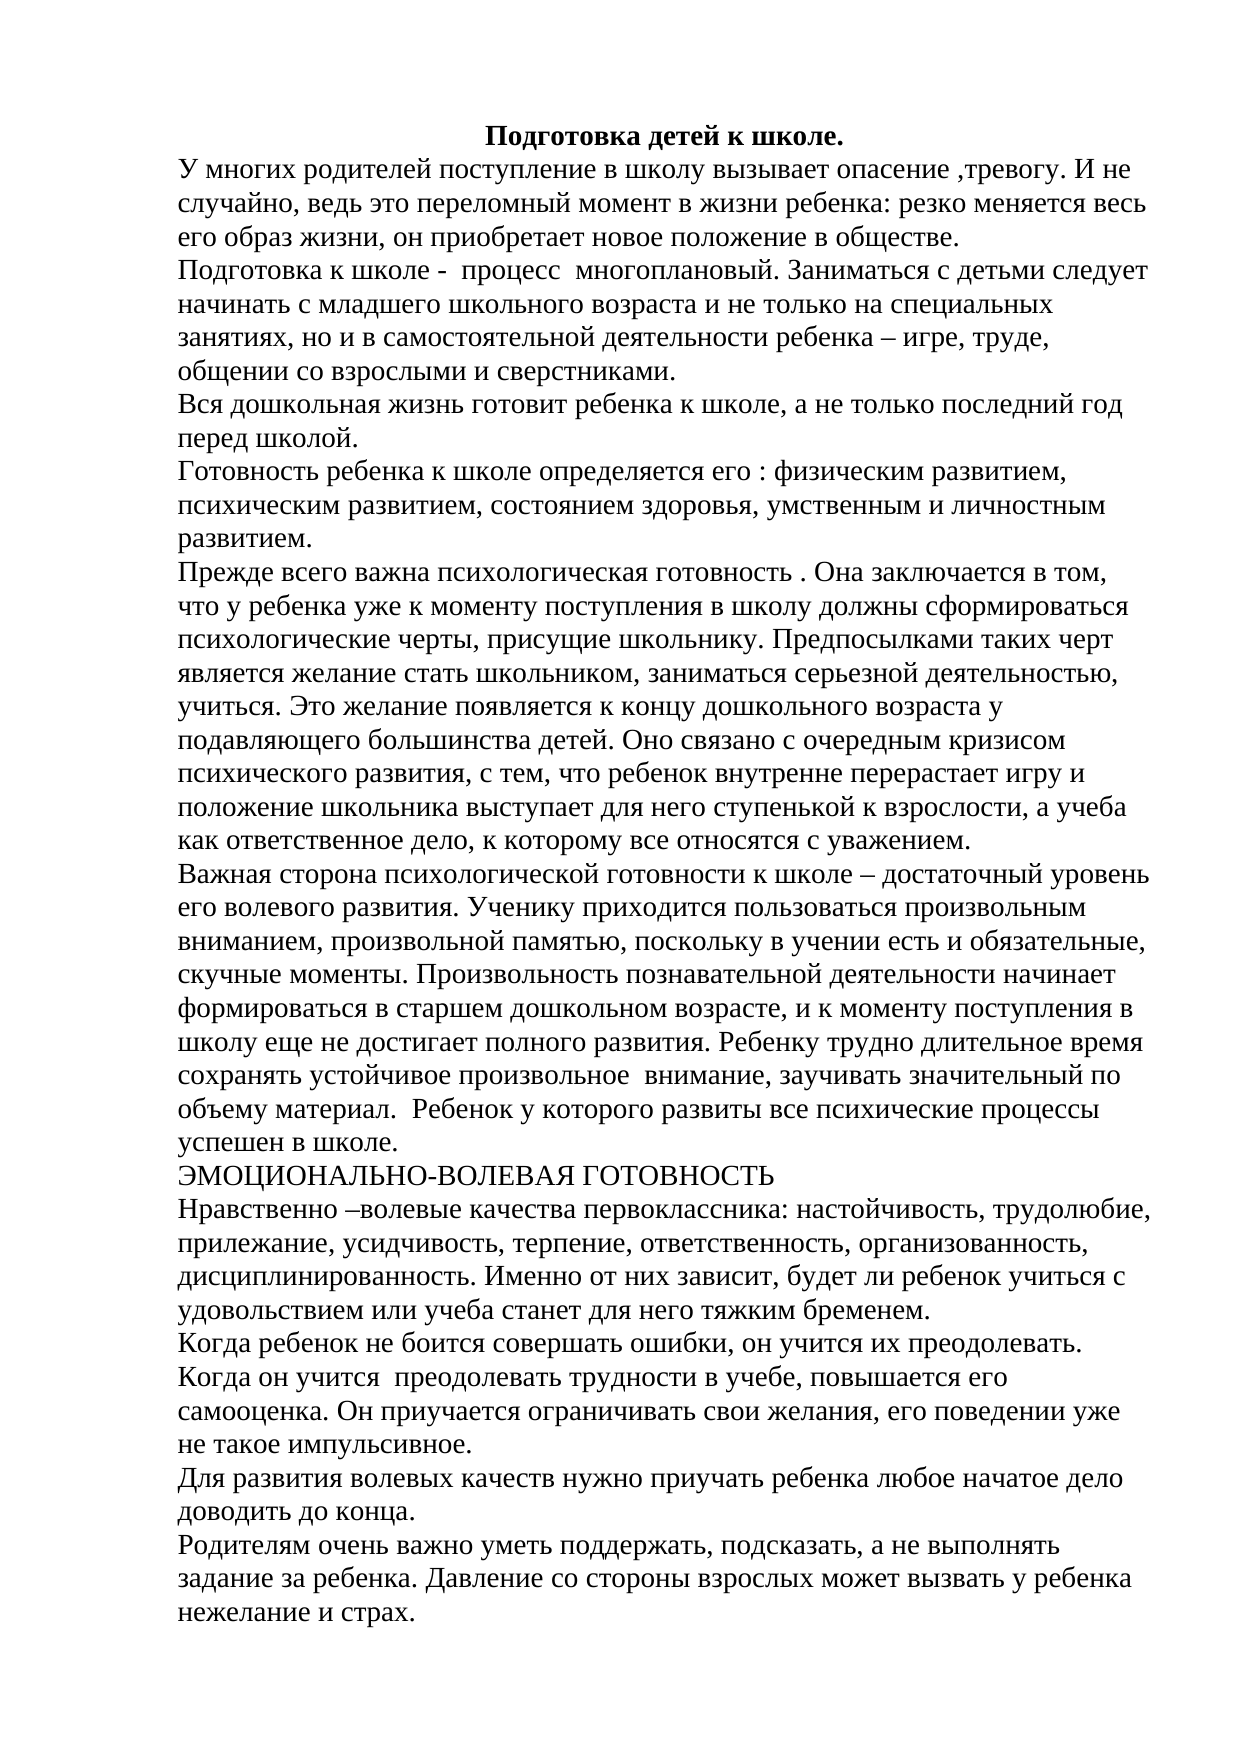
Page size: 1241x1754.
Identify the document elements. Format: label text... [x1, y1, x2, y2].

text У многих родителей поступление в школу вызывает опасение ,тревогу. И не случайно, ведь это переломный момент в жизни ребенка: резко меняется весь его образ жизни, он приобретает новое положение в обществе. [177, 152, 1152, 252]
text Для развития волевых качеств нужно приучать ребенка любое начатое дело доводить до конца. [177, 1460, 1152, 1527]
text Подготовка к школе - процесс многоплановый. Заниматься с детьми следует начинать с младшего школьного возраста и не только на специальных занятиях, но и в самостоятельной деятельности ребенка – игре, труде, общении со взрослыми и сверстниками. [177, 252, 1152, 386]
text Важная сторона психологической готовности к школе – достаточный уровень его волевого развития. Ученику приходится пользоваться произвольным вниманием, произвольной памятью, поскольку в учении есть и обязательные, скучные моменты. Произвольность познавательной деятельности начинает формироваться в старшем дошкольном возрасте, и к моменту поступления в школу еще не достигает полного развития. Ребенку трудно длительное время сохранять устойчивое произвольное внимание, заучивать значительный по объему материал. Ребенок у которого развиты все психические процессы успешен в школе. [177, 856, 1152, 1158]
text Подготовка детей к школе. [177, 118, 1152, 152]
text Готовность ребенка к школе определяется его : физическим развитием, психическим развитием, состоянием здоровья, умственным и личностным развитием. [177, 453, 1152, 554]
text Вся дошкольная жизнь готовит ребенка к школе, а не только последний год перед школой. [177, 386, 1152, 453]
text Родителям очень важно уметь поддержать, подсказать, а не выполнять задание за ребенка. Давление со стороны взрослых может вызвать у ребенка нежелание и страх. [177, 1527, 1152, 1627]
text ЭМОЦИОНАЛЬНО-ВОЛЕВАЯ ГОТОВНОСТЬ [177, 1158, 1152, 1191]
text Когда ребенок не боится совершать ошибки, он учится их преодолевать. Когда он учится преодолевать трудности в учебе, повышается его самооценка. Он приучается ограничивать свои желания, его поведении уже не такое импульсивное. [177, 1326, 1152, 1460]
text Нравственно –волевые качества первоклассника: настойчивость, трудолюбие, прилежание, усидчивость, терпение, ответственность, организованность, дисциплинированность. Именно от них зависит, будет ли ребенок учиться с удовольствием или учеба станет для него тяжким бременем. [177, 1191, 1152, 1326]
text Прежде всего важна психологическая готовность . Она заключается в том, что у ребенка уже к моменту поступления в школу должны сформироваться психологические черты, присущие школьнику. Предпосылками таких черт является желание стать школьником, заниматься серьезной деятельностью, учиться. Это желание появляется к концу дошкольного возраста у подавляющего большинства детей. Оно связано с очередным кризисом психического развития, с тем, что ребенок внутренне перерастает игру и положение школьника выступает для него ступенькой к взрослости, а учеба как ответственное дело, к которому все относятся с уважением. [177, 554, 1152, 856]
